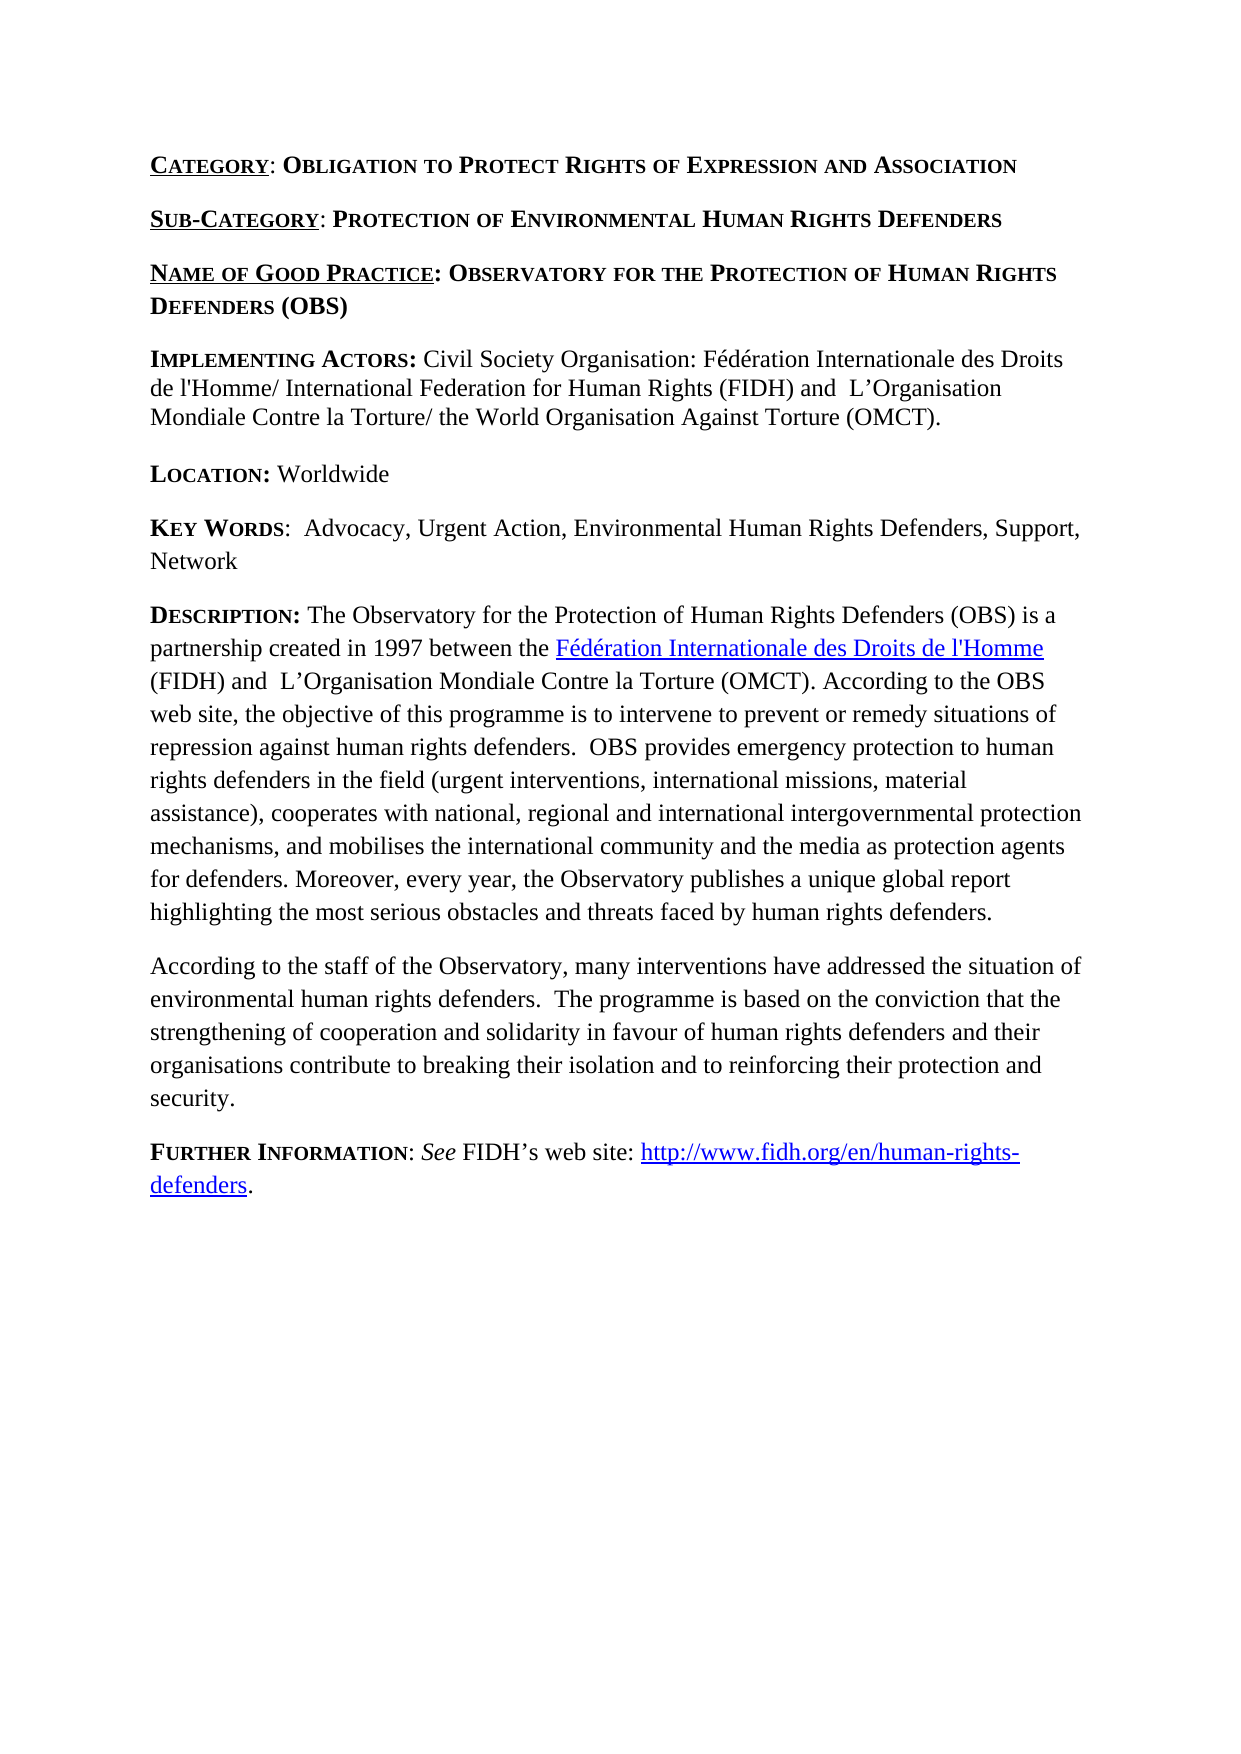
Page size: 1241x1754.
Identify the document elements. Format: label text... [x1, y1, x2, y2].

text Description: The Observatory for the Protection of Human Rights Defenders (OBS) is a partnership created in 1997 between the Fédération Internationale des Droits de l'Homme (FIDH) and L’Organisation Mondiale Contre la Torture (OMCT). According to the OBS web site, the objective of this programme is to intervene to prevent or remedy situations of repression against human rights defenders. OBS provides emergency protection to human rights defenders in the field (urgent interventions, international missions, material assistance), cooperates with national, regional and international intergovernmental protection mechanisms, and mobilises the international community and the media as protection agents for defenders. Moreover, every year, the Observatory publishes a unique global report highlighting the most serious obstacles and threats faced by human rights defenders. [150, 600, 1090, 926]
text Location: Worldwide [150, 459, 1090, 488]
text Implementing Actors: Civil Society Organisation: Fédération Internationale des Droits de l'Homme/ International Federation for Human Rights (FIDH) and L’Organisation Mondiale Contre la Torture/ the World Organisation Against Torture (OMCT). [150, 344, 1090, 431]
text Category: Obligation to Protect Rights of Expression and Association [150, 150, 1090, 179]
text Name of Good Practice: Observatory for the Protection of Human Rights Defenders (OBS) [150, 258, 1090, 319]
text Key Words: Advocacy, Urgent Action, Environmental Human Rights Defenders, Support, Network [150, 513, 1090, 575]
text Sub-Category: Protection of Environmental Human Rights Defenders [150, 204, 1090, 233]
text Further Information: See FIDH’s web site: http://www.fidh.org/en/human-rights-defenders. [150, 1137, 1090, 1199]
text According to the staff of the Observatory, many interventions have addressed the situation of environmental human rights defenders. The programme is based on the conviction that the strengthening of cooperation and solidarity in favour of human rights defenders and their organisations contribute to breaking their isolation and to reinforcing their protection and security. [150, 951, 1090, 1112]
